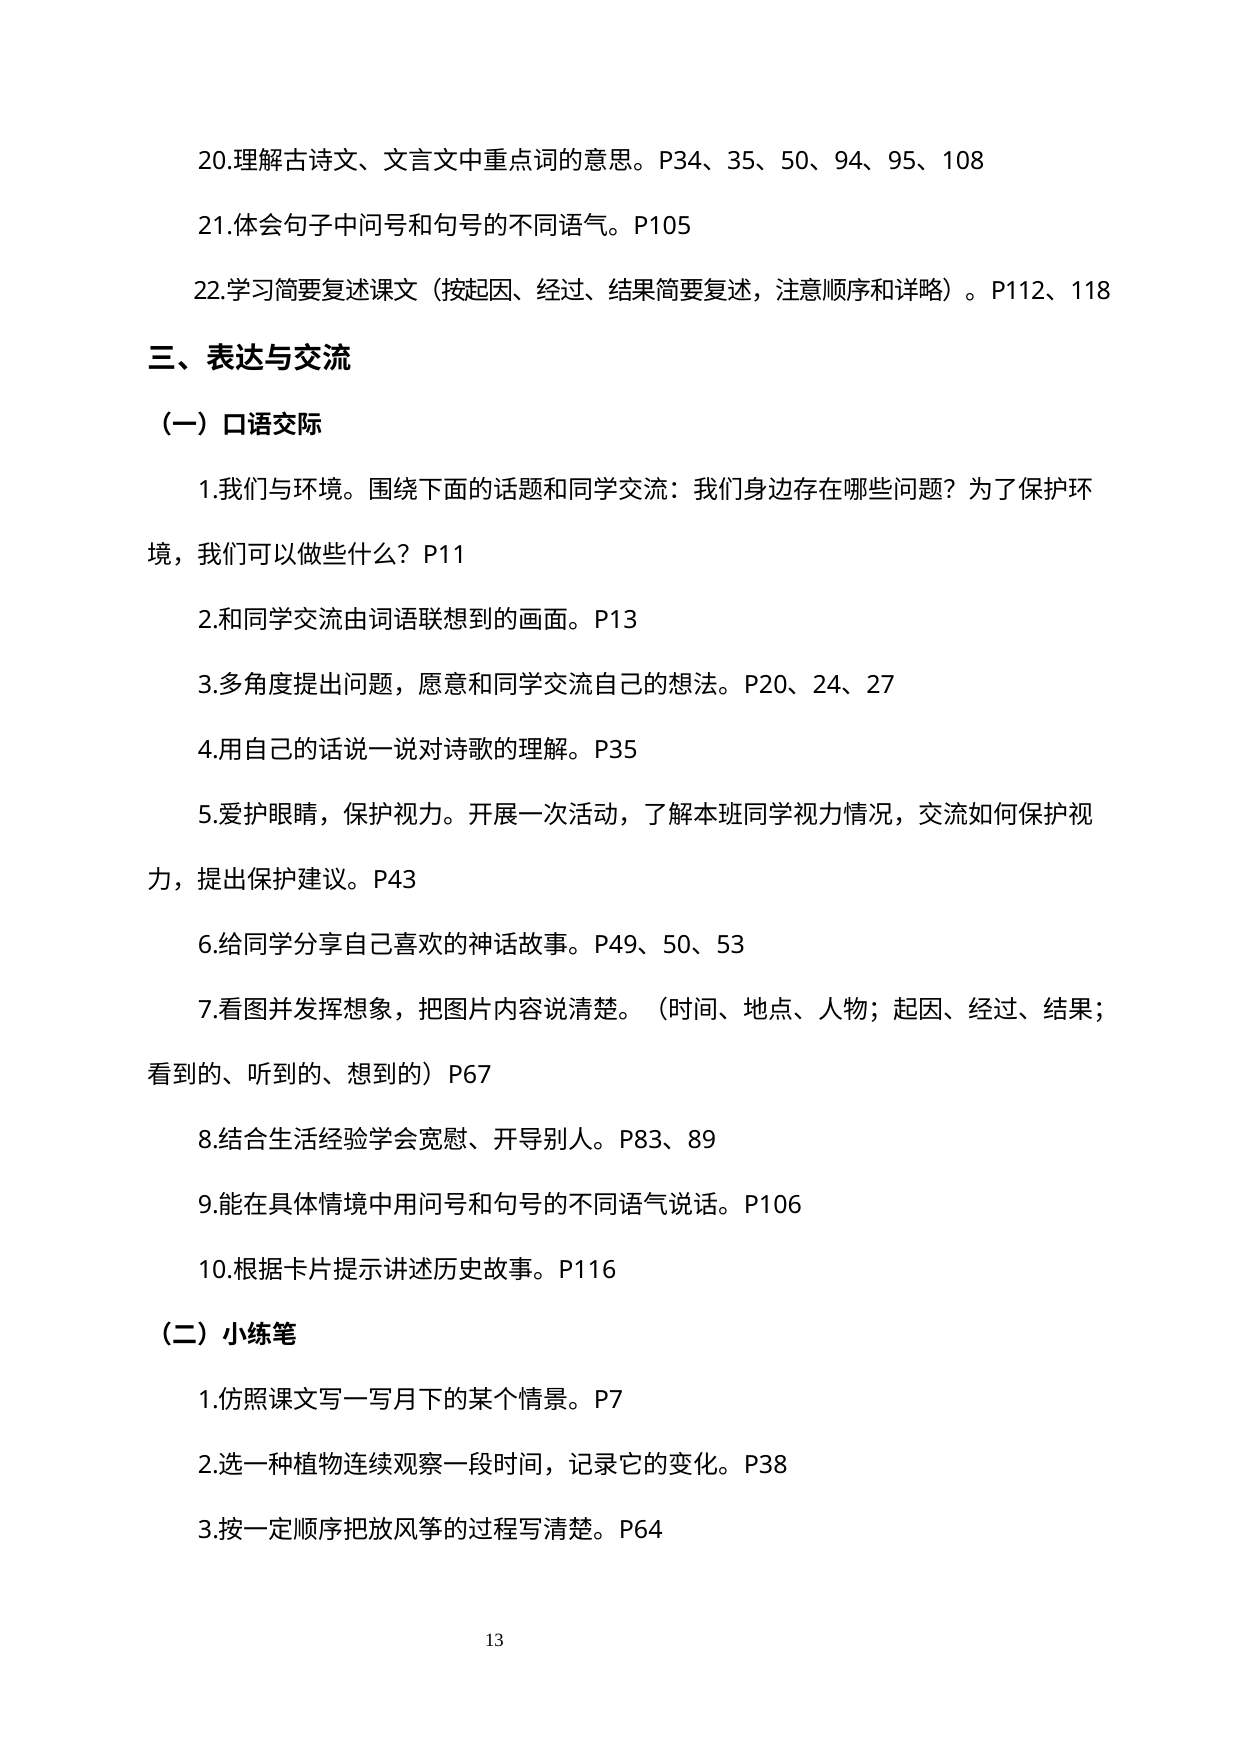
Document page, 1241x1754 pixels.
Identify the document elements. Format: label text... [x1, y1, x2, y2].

text 9.能在具体情境中用问号和句号的不同语气说话。P106 [148, 1170, 1122, 1235]
list 5.爱护眼睛，保护视力。开展一次活动，了解本班同学视力情况，交流如何保护视力，提出保护建议。P43 [148, 780, 1122, 910]
list （二）小练笔 [148, 1300, 1122, 1365]
text 22.学习简要复述课文（按起因、经过、结果简要复述，注意顺序和详略）。P112、118 [148, 256, 1122, 321]
text 21.体会句子中问号和句号的不同语气。P105 [148, 191, 1122, 256]
text 3.按一定顺序把放风筝的过程写清楚。P64 [148, 1495, 1122, 1560]
subtitle 三、表达与交流 [148, 323, 1122, 388]
list 4.用自己的话说一说对诗歌的理解。P35 [148, 715, 1122, 780]
text 3.多角度提出问题，愿意和同学交流自己的想法。P20、24、27 [148, 650, 1122, 715]
text 10.根据卡片提示讲述历史故事。P116 [148, 1235, 1122, 1300]
text 20.理解古诗文、文言文中重点词的意思。P34、35、50、94、95、108 [148, 126, 1122, 191]
list （一）口语交际 [148, 390, 1122, 455]
list 2.选一种植物连续观察一段时间，记录它的变化。P38 [148, 1430, 1122, 1495]
list 6.给同学分享自己喜欢的神话故事。P49、50、53 [148, 910, 1122, 975]
list 7.看图并发挥想象，把图片内容说清楚。（时间、地点、人物；起因、经过、结果；看到的、听到的、想到的）P67 [148, 975, 1122, 1105]
text 8.结合生活经验学会宽慰、开导别人。P83、89 [148, 1105, 1122, 1170]
text 1.仿照课文写一写月下的某个情景。P7 [148, 1365, 1122, 1430]
list 2.和同学交流由词语联想到的画面。P13 [148, 585, 1122, 650]
list 1.我们与环境。围绕下面的话题和同学交流：我们身边存在哪些问题？为了保护环境，我们可以做些什么？P11 [148, 455, 1122, 585]
